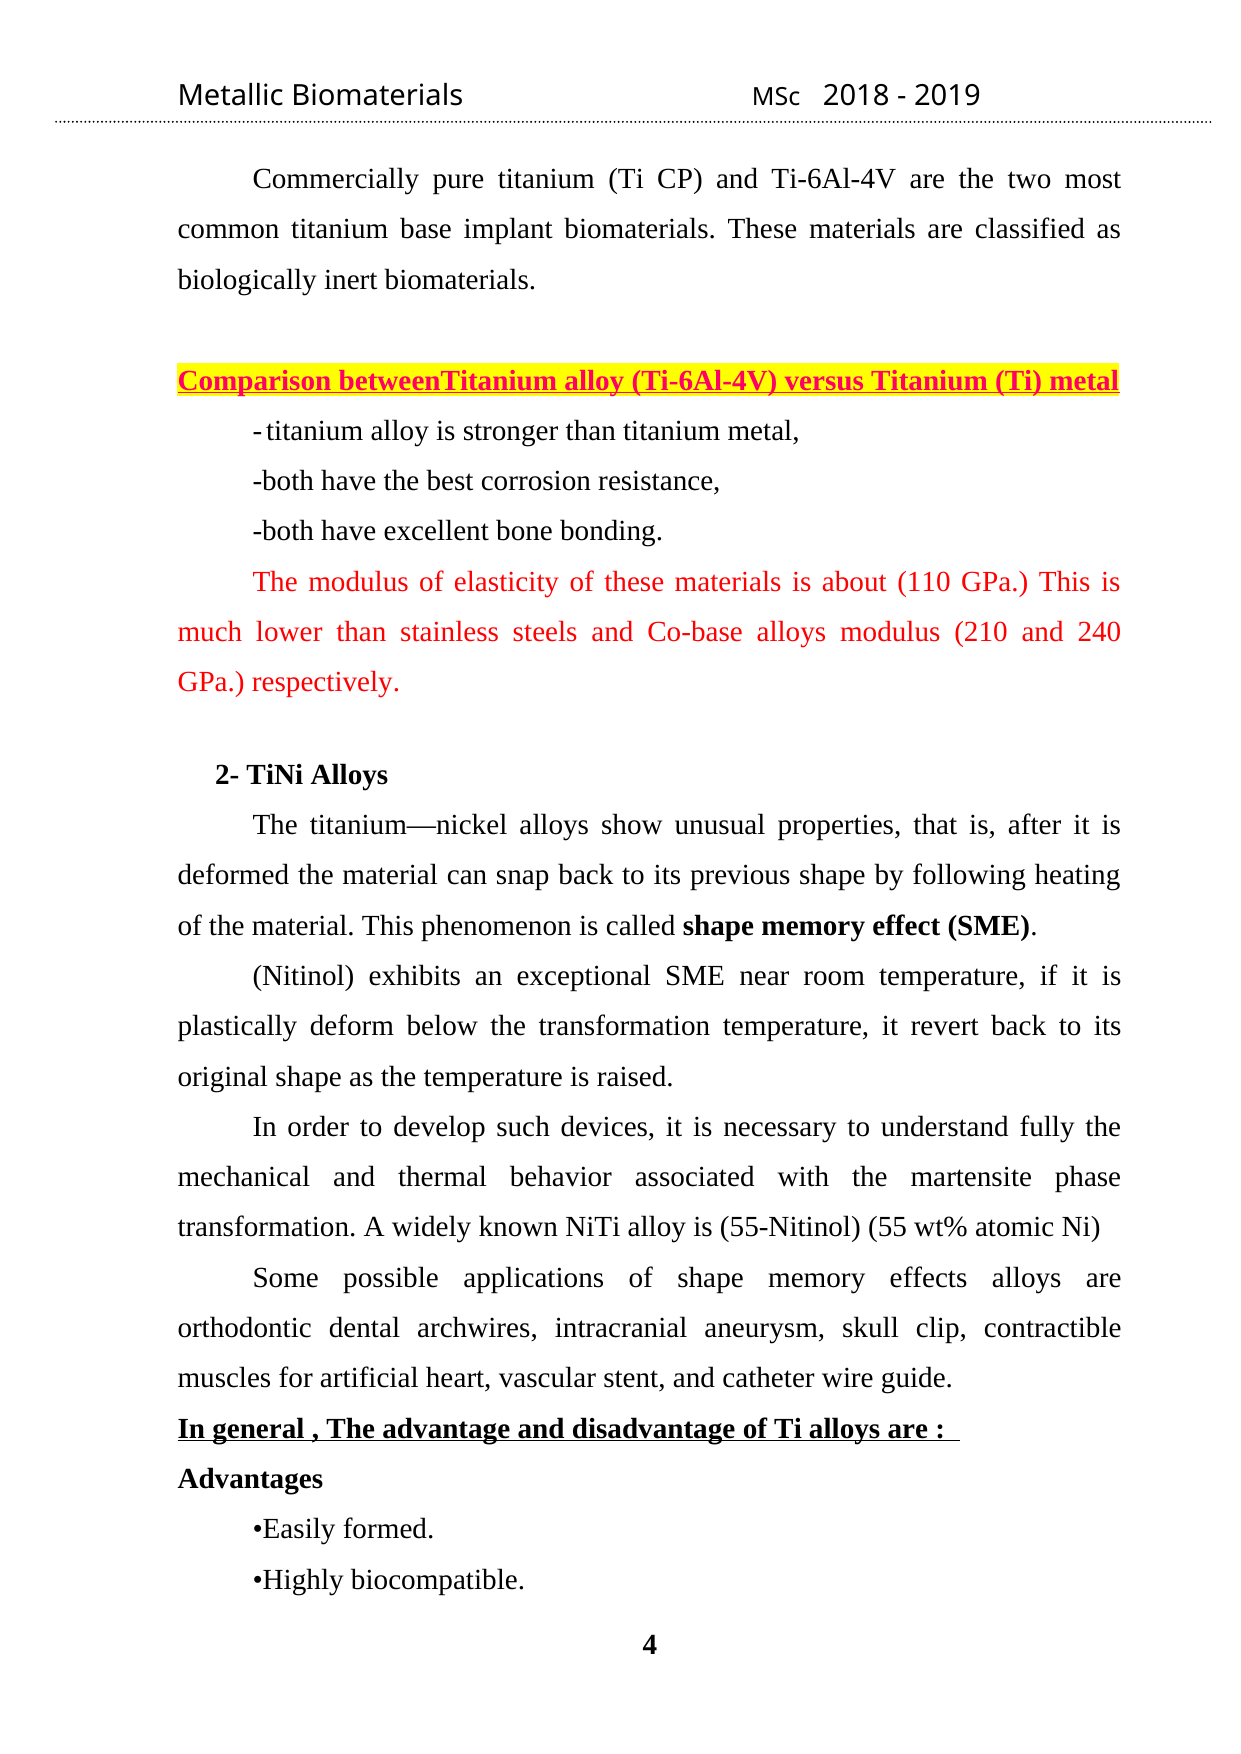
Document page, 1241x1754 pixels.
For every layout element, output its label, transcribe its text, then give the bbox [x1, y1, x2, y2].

text •Highly biocompatible. [177, 1562, 1122, 1595]
text The titanium—nickel alloys show unusual properties, that is, after it is deformed the material can snap back to its previous shape by following heating of the material. This phenomenon is called shape memory effect (SME). [177, 807, 1122, 941]
list titanium alloy is stronger than titanium metal, [252, 413, 1122, 446]
text -both have excellent bone bonding. [177, 513, 1122, 547]
text -both have the best corrosion resistance, [177, 463, 1122, 497]
text (Nitinol) exhibits an exceptional SME near room temperature, if it is plastically deform below the transformation temperature, it revert back to its original shape as the temperature is raised. [177, 958, 1122, 1092]
text In general , The advantage and disadvantage of Ti alloys are : [177, 1411, 1122, 1444]
text The modulus of elasticity of these materials is about (110 GPa.) This is much lower than stainless steels and Co-base alloys modulus (210 and 240 GPa.) respectively. [177, 564, 1122, 698]
text Advantages [177, 1461, 1122, 1495]
text 2- TiNi Alloys [215, 757, 1122, 790]
text In order to develop such devices, it is necessary to understand fully the mechanical and thermal behavior associated with the martensite phase transformation. A widely known NiTi alloy is (55-Nitinol) (55 wt% atomic Ni) [177, 1109, 1122, 1243]
text •Easily formed. [177, 1511, 1122, 1545]
list Commercially pure titanium (Ti CP) and Ti-6Al-4V are the two most common titanium base implant biomaterials. These materials are classified as biologically inert biomaterials. [177, 161, 1122, 296]
text Some possible applications of shape memory effects alloys are orthodontic dental archwires, intracranial aneurysm, skull clip, contractible muscles for artificial heart, vascular stent, and catheter wire guide. [177, 1260, 1122, 1394]
